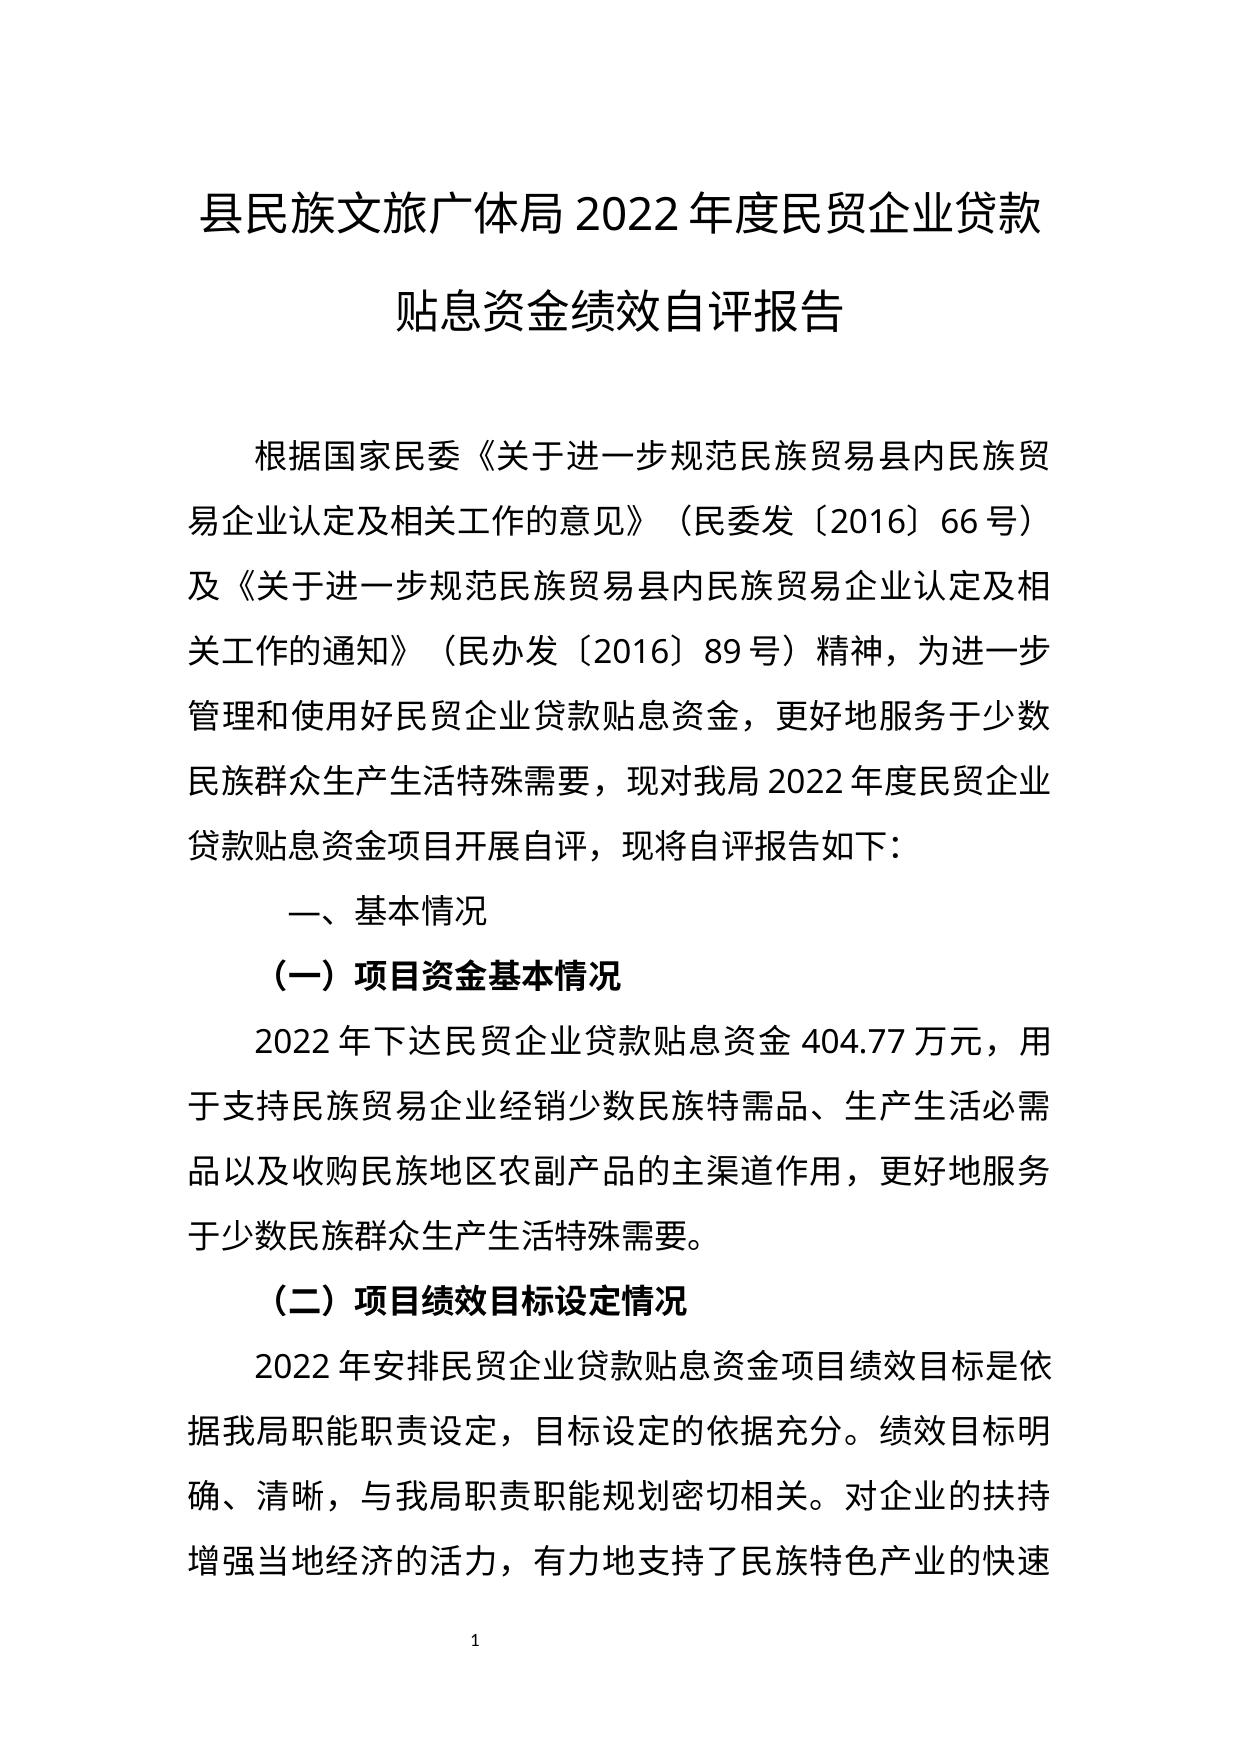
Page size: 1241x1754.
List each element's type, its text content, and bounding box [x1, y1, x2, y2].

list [187, 1332, 1053, 1592]
list （一）项目资金基本情况 [187, 942, 1053, 1007]
list （二）项目绩效目标设定情况 [187, 1267, 1053, 1332]
text 县民族文旅广体局2022年度民贸企业贷款贴息资金绩效自评报告 [187, 162, 1053, 357]
text 根据国家民委《关于进一步规范民族贸易县内民族贸易企业认定及相关工作的意见》（民委发〔2016〕66号）及《关于进一步规范民族贸易县内民族贸易企业认定及相关工作的通知》（民办发〔2016〕89号）精神，为进一步管理和使用好民贸企业贷款贴息资金，更好地服务于少数民族群众生产生活特殊需要，现对我局2022年度民贸企业贷款贴息资金项目开展自评，现将自评报告如下： [187, 422, 1053, 877]
list —、基本情况 [187, 877, 1053, 942]
list 2022年下达民贸企业贷款贴息资金404.77万元，用于支持民族贸易企业经销少数民族特需品、生产生活必需品以及收购民族地区农副产品的主渠道作用，更好地服务于少数民族群众生产生活特殊需要。 [187, 1007, 1053, 1267]
